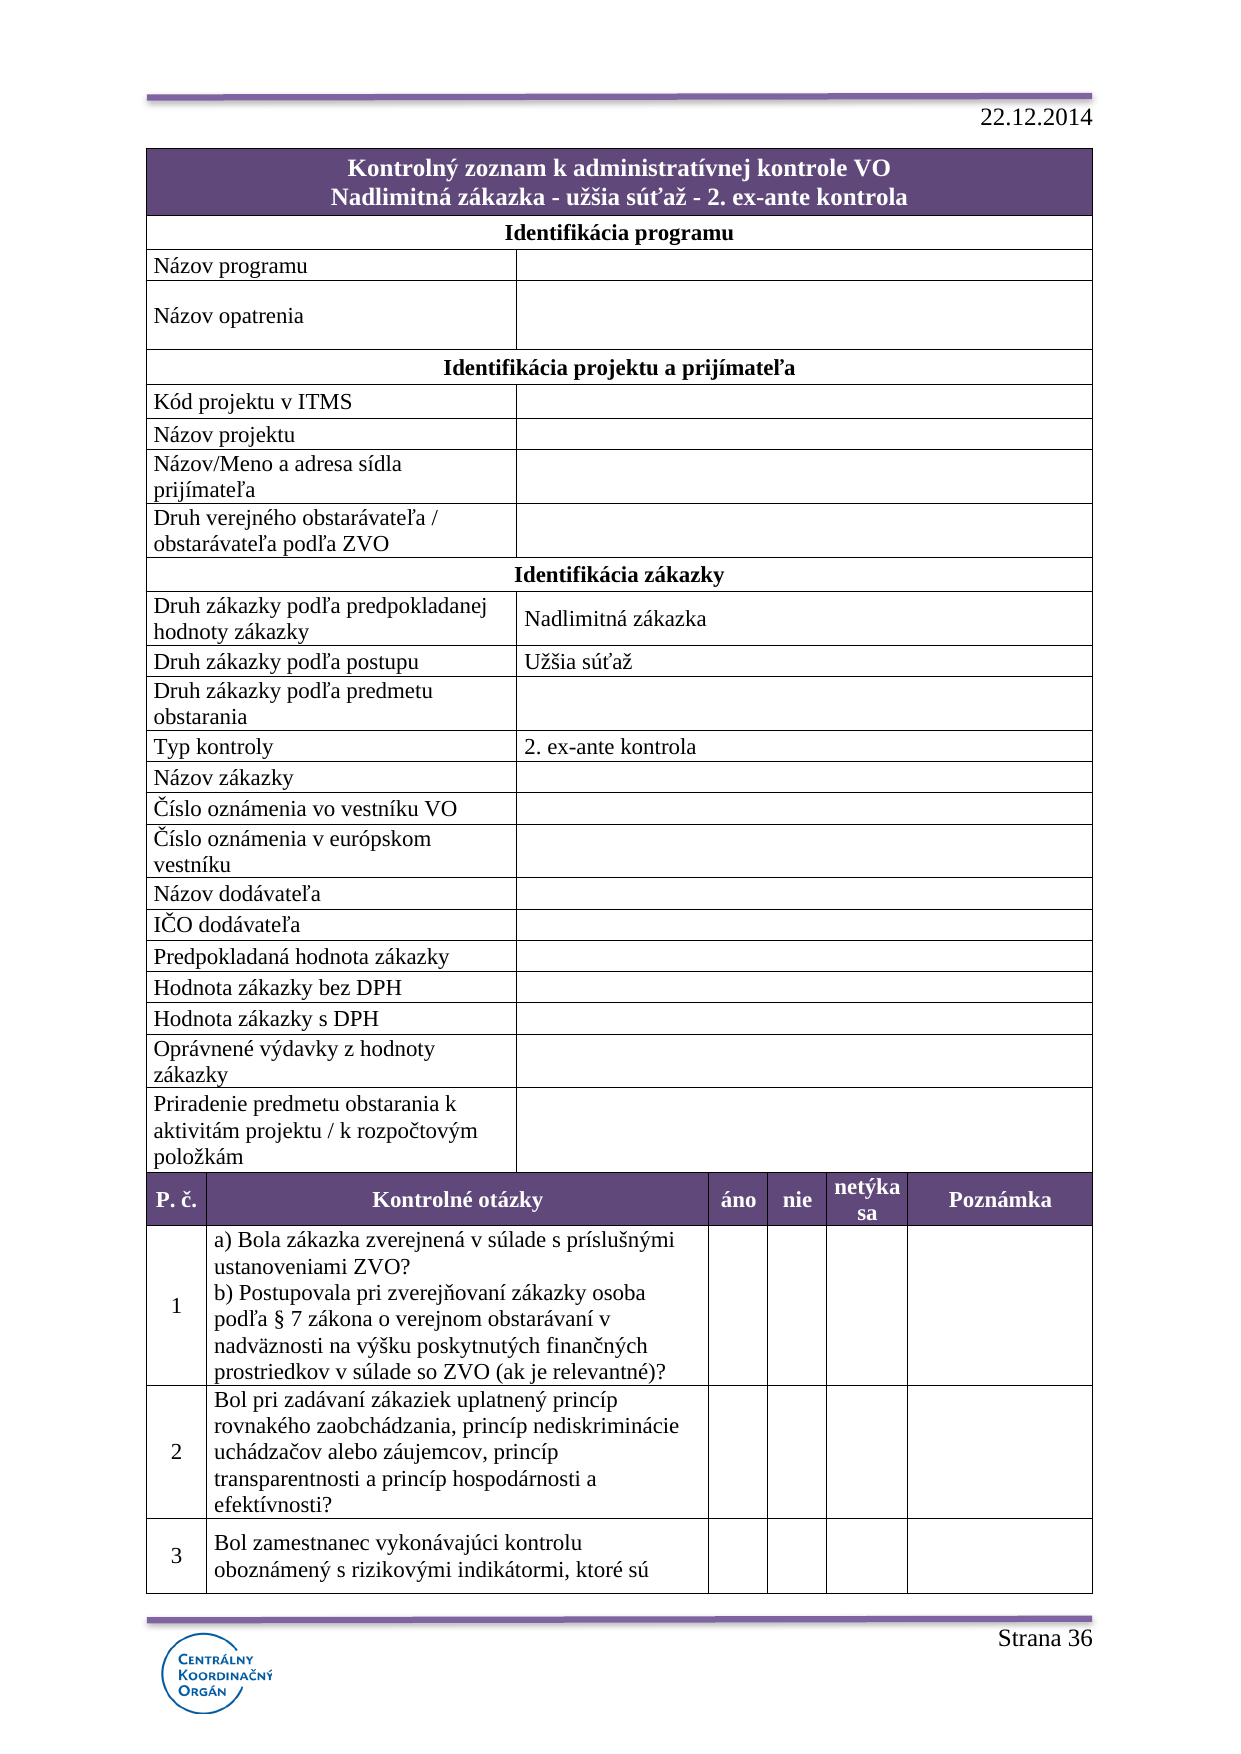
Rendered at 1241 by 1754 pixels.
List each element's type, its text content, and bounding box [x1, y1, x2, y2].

table_cell Nadlimitná zákazka [517, 592, 1092, 645]
table_cell 1 [147, 1226, 206, 1384]
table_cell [207, 1519, 708, 1593]
table_cell 3 [147, 1519, 206, 1593]
table_cell Identifikácia zákazky [147, 558, 1092, 591]
table_cell nie [768, 1173, 826, 1225]
table_cell P. č. [147, 1173, 206, 1225]
table_cell [517, 972, 1092, 1002]
table_cell Názov zákazky [147, 762, 516, 792]
table_cell Identifikácia programu [147, 216, 1092, 249]
table_cell [517, 762, 1092, 792]
table_cell [517, 793, 1092, 823]
table_cell [768, 1519, 826, 1593]
table_cell [517, 250, 1092, 280]
table_cell áno [709, 1173, 767, 1225]
table_cell [827, 1226, 907, 1384]
table_cell Hodnota zákazky s DPH [147, 1003, 516, 1033]
table_cell [517, 910, 1092, 940]
table_cell [517, 419, 1092, 449]
table_cell a) Bola zákazka zverejnená v súlade s príslušnými ustanoveniami ZVO? b) Postupovala pri zverejňovaní zákazky osoba podľa § 7 zákona o verejnom obstarávaní v nadväznosti na výšku poskytnutých finančných prostriedkov v súlade so ZVO (ak je relevantné)? [207, 1226, 708, 1384]
table_cell [709, 1226, 767, 1384]
table_cell Kontrolné otázky [207, 1173, 708, 1225]
table_cell 2. ex-ante kontrola [517, 731, 1092, 761]
table_cell Názov/Meno a adresa sídla prijímateľa [147, 450, 516, 503]
table_cell Poznámka [908, 1173, 1092, 1225]
table_cell Číslo oznámenia vo vestníku VO [147, 793, 516, 823]
table_cell Identifikácia projektu a prijímateľa [147, 350, 1092, 383]
table_cell Typ kontroly [147, 731, 516, 761]
table_cell netýka sa [827, 1173, 907, 1225]
table_header Kontrolný zoznam k administratívnej kontrole VO Nadlimitná zákazka - užšia súťaž - 2. ex-ante kontrola [147, 149, 1092, 215]
table_cell [768, 1226, 826, 1384]
table_cell Názov programu [147, 250, 516, 280]
table_cell [768, 1386, 826, 1517]
table_cell Užšia súťaž [517, 646, 1092, 676]
table_cell [517, 941, 1092, 971]
picture [159, 1631, 272, 1713]
table_cell [517, 1088, 1092, 1172]
table_cell Číslo oznámenia v európskom vestníku [147, 825, 516, 877]
table_cell [517, 281, 1092, 349]
table_cell [908, 1519, 1092, 1593]
table_cell [517, 385, 1092, 418]
table_cell [517, 1035, 1092, 1087]
table_cell [709, 1386, 767, 1517]
table_cell [517, 1003, 1092, 1033]
table_cell 2 [147, 1386, 206, 1517]
table_cell [517, 450, 1092, 503]
table_cell [908, 1226, 1092, 1384]
table_cell Druh zákazky podľa predpokladanej hodnoty zákazky [147, 592, 516, 645]
table_cell Predpokladaná hodnota zákazky [147, 941, 516, 971]
table_cell [517, 677, 1092, 730]
table_cell IČO dodávateľa [147, 910, 516, 940]
table_cell Hodnota zákazky bez DPH [147, 972, 516, 1002]
table_cell Kód projektu v ITMS [147, 385, 516, 418]
table_cell [517, 504, 1092, 557]
table_cell Priradenie predmetu obstarania k aktivitám projektu / k rozpočtovým položkám [147, 1088, 516, 1172]
table_cell Názov dodávateľa [147, 878, 516, 908]
table_cell Názov opatrenia [147, 281, 516, 349]
table_cell [827, 1519, 907, 1593]
table_cell Bol pri zadávaní zákaziek uplatnený princíp rovnakého zaobchádzania, princíp nediskriminácie uchádzačov alebo záujemcov, princíp transparentnosti a princíp hospodárnosti a efektívnosti? [207, 1386, 708, 1517]
table_cell Druh verejného obstarávateľa / obstarávateľa podľa ZVO [147, 504, 516, 557]
table_cell Druh zákazky podľa postupu [147, 646, 516, 676]
table_cell [709, 1519, 767, 1593]
table_cell [908, 1386, 1092, 1517]
table_cell Názov projektu [147, 419, 516, 449]
table_cell Oprávnené výdavky z hodnoty zákazky [147, 1035, 516, 1087]
table_cell [517, 825, 1092, 877]
table_cell [827, 1386, 907, 1517]
table_cell Druh zákazky podľa predmetu obstarania [147, 677, 516, 730]
table_cell [517, 878, 1092, 908]
